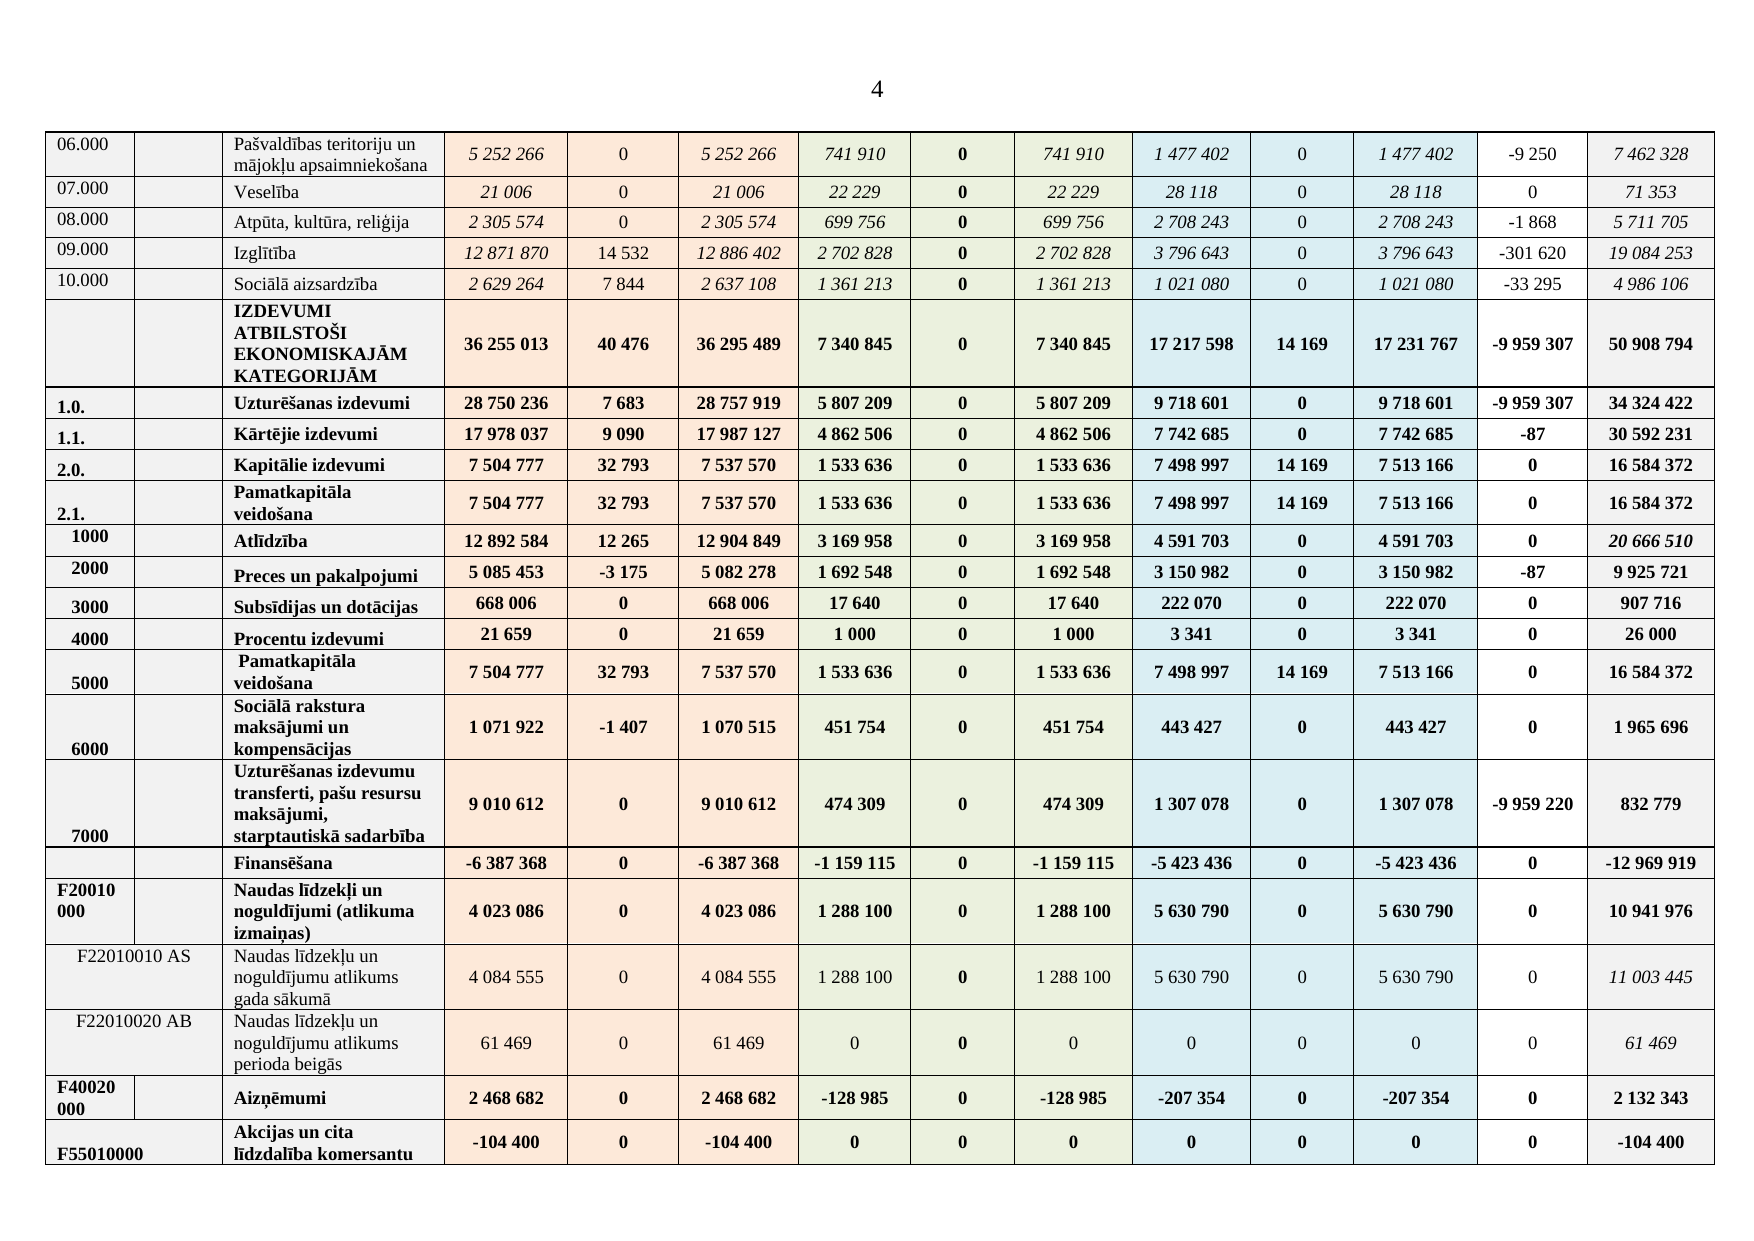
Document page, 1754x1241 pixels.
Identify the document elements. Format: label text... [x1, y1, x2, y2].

table_cell 12 892 584 [445, 525, 567, 556]
table_cell [135, 557, 222, 587]
table_cell F22010020 AB [46, 1010, 222, 1075]
table_cell -3 175 [568, 557, 678, 587]
table_cell F55010000 [46, 1120, 222, 1164]
table_cell 2000 [46, 557, 134, 587]
table_cell 21 659 [445, 619, 567, 649]
table_cell 2 468 682 [679, 1076, 798, 1119]
table_cell 0 [1133, 1120, 1250, 1164]
table_cell [135, 619, 222, 649]
table_cell 17 987 127 [679, 419, 798, 449]
table_cell 14 532 [568, 238, 678, 268]
table_cell 741 910 [1015, 133, 1132, 176]
table_cell 06.000 [46, 133, 134, 176]
table_cell 0 [1251, 619, 1353, 649]
table_cell 0 [911, 133, 1014, 176]
table_cell 0 [1251, 269, 1353, 299]
table_cell 0 [1251, 388, 1353, 418]
table_cell 1 533 636 [1015, 450, 1132, 480]
table_cell 0 [911, 588, 1014, 618]
table_cell 17 640 [799, 588, 910, 618]
table_cell 32 793 [568, 650, 678, 693]
table_cell 0 [1251, 945, 1353, 1009]
table_cell 7 742 685 [1354, 419, 1477, 449]
table_cell 443 427 [1354, 695, 1477, 759]
table_cell 7 504 777 [445, 450, 567, 480]
table_cell 0 [1251, 879, 1353, 943]
table_cell 0 [799, 1120, 910, 1164]
table_cell 7 498 997 [1133, 481, 1250, 524]
table_cell 1 307 078 [1133, 760, 1250, 846]
table_cell 17 231 767 [1354, 300, 1477, 386]
table_cell [135, 450, 222, 480]
table_cell 0 [911, 300, 1014, 386]
table_cell 0 [1478, 650, 1587, 693]
table_cell 1 361 213 [799, 269, 910, 299]
table_cell 0 [1251, 1076, 1353, 1119]
table_cell 0 [568, 619, 678, 649]
table_cell 30 592 231 [1588, 419, 1714, 449]
table_cell 3 150 982 [1133, 557, 1250, 587]
table_cell IZDEVUMI ATBILSTOŠI EKONOMISKAJĀM KATEGORIJĀM [223, 300, 444, 386]
table_cell 2 702 828 [799, 238, 910, 268]
table_cell 0 [1251, 588, 1353, 618]
table_cell -104 400 [1588, 1120, 1714, 1164]
table_cell 0 [1478, 695, 1587, 759]
table_cell 3 796 643 [1133, 238, 1250, 268]
table_cell [135, 1076, 222, 1119]
table_cell 1 070 515 [679, 695, 798, 759]
table_cell -128 985 [1015, 1076, 1132, 1119]
table_cell 5 252 266 [445, 133, 567, 176]
table_cell [135, 269, 222, 299]
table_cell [223, 1120, 444, 1164]
table_cell 1 307 078 [1354, 760, 1477, 846]
table_cell 21 006 [679, 177, 798, 207]
table_cell 9 925 721 [1588, 557, 1714, 587]
table_cell 4 986 106 [1588, 269, 1714, 299]
table_cell F22010010 AS [46, 945, 222, 1009]
table_cell 0 [911, 525, 1014, 556]
table_cell 10 941 976 [1588, 879, 1714, 943]
table_cell [135, 588, 222, 618]
table_cell [135, 879, 222, 943]
table_cell 0 [911, 1120, 1014, 1164]
table_cell 7 513 166 [1354, 481, 1477, 524]
table_cell Procentu izdevumi [223, 619, 444, 649]
table_cell 4 084 555 [679, 945, 798, 1009]
table_cell 0 [911, 619, 1014, 649]
table_cell -5 423 436 [1354, 848, 1477, 878]
table_cell 0 [568, 208, 678, 237]
table_cell 3 150 982 [1354, 557, 1477, 587]
table_cell 28 118 [1133, 177, 1250, 207]
table_cell 0 [911, 269, 1014, 299]
table_cell [135, 695, 222, 759]
table_cell 7 513 166 [1354, 650, 1477, 693]
table_cell 2 305 574 [679, 208, 798, 237]
table_cell 2.0. [46, 450, 134, 480]
table_cell -1 159 115 [799, 848, 910, 878]
table_cell 474 309 [1015, 760, 1132, 846]
table_cell -104 400 [445, 1120, 567, 1164]
table_cell 668 006 [445, 588, 567, 618]
table_cell 0 [911, 760, 1014, 846]
table_cell 1 533 636 [1015, 481, 1132, 524]
table_cell 1 288 100 [1015, 945, 1132, 1009]
table_cell 36 255 013 [445, 300, 567, 386]
table_cell 14 169 [1251, 450, 1353, 480]
table_cell 0 [568, 1120, 678, 1164]
table_cell [135, 419, 222, 449]
table_cell 5 630 790 [1354, 945, 1477, 1009]
table_cell -207 354 [1133, 1076, 1250, 1119]
table_cell -9 959 307 [1478, 300, 1587, 386]
table_cell 2 132 343 [1588, 1076, 1714, 1119]
table_cell -5 423 436 [1133, 848, 1250, 878]
table_cell 1 692 548 [1015, 557, 1132, 587]
table_cell 0 [568, 848, 678, 878]
table_cell 17 217 598 [1133, 300, 1250, 386]
table_cell 7 537 570 [679, 450, 798, 480]
table_cell 12 265 [568, 525, 678, 556]
table_cell [135, 238, 222, 268]
table_cell 21 006 [445, 177, 567, 207]
table_cell 2 708 243 [1133, 208, 1250, 237]
table_cell Sociālā rakstura maksājumi un kompensācijas [223, 695, 444, 759]
table_cell 7000 [46, 760, 134, 846]
table_cell 3 169 958 [799, 525, 910, 556]
table_cell [46, 848, 134, 878]
table_cell 1 021 080 [1133, 269, 1250, 299]
table_cell 07.000 [46, 177, 134, 207]
table_cell 7 844 [568, 269, 678, 299]
table_cell Sociālā aizsardzība [223, 269, 444, 299]
table_cell -87 [1478, 557, 1587, 587]
table_cell 0 [1478, 525, 1587, 556]
table_cell [135, 208, 222, 237]
table_cell 61 469 [679, 1010, 798, 1075]
table_cell [135, 300, 222, 386]
table_cell 1 071 922 [445, 695, 567, 759]
table_cell Finansēšana [223, 848, 444, 878]
table_cell F40020000 [46, 1076, 134, 1119]
table_cell 5 711 705 [1588, 208, 1714, 237]
table_cell 0 [911, 848, 1014, 878]
table_cell 668 006 [679, 588, 798, 618]
table_cell [135, 525, 222, 556]
table_cell 61 469 [445, 1010, 567, 1075]
table_cell 0 [911, 388, 1014, 418]
table_cell -33 295 [1478, 269, 1587, 299]
table_cell 0 [1478, 450, 1587, 480]
table_cell 1 288 100 [799, 945, 910, 1009]
table_cell 0 [911, 238, 1014, 268]
table_cell 741 910 [799, 133, 910, 176]
table_cell 0 [1478, 945, 1587, 1009]
table_cell 699 756 [799, 208, 910, 237]
table_cell 32 793 [568, 481, 678, 524]
table_cell 5000 [46, 650, 134, 693]
table_cell 6000 [46, 695, 134, 759]
table_cell 9 010 612 [679, 760, 798, 846]
table_cell [135, 848, 222, 878]
table_cell -128 985 [799, 1076, 910, 1119]
table_cell 4 023 086 [679, 879, 798, 943]
table_cell [135, 650, 222, 693]
table_cell 0 [911, 557, 1014, 587]
table_cell 0 [1478, 848, 1587, 878]
table_cell 7 513 166 [1354, 450, 1477, 480]
table_cell 222 070 [1133, 588, 1250, 618]
table_cell 699 756 [1015, 208, 1132, 237]
table_cell 3 341 [1133, 619, 1250, 649]
table_cell 7 742 685 [1133, 419, 1250, 449]
table_cell 451 754 [799, 695, 910, 759]
table_cell 19 084 253 [1588, 238, 1714, 268]
table_cell 0 [1251, 525, 1353, 556]
table_cell 10.000 [46, 269, 134, 299]
table_cell 7 462 328 [1588, 133, 1714, 176]
table_cell 2 305 574 [445, 208, 567, 237]
table_cell 0 [1251, 133, 1353, 176]
table_cell [135, 177, 222, 207]
table_cell 1 361 213 [1015, 269, 1132, 299]
table_cell 0 [568, 945, 678, 1009]
table_cell 1.0. [46, 388, 134, 418]
table_cell 12 871 870 [445, 238, 567, 268]
table_cell 0 [799, 1010, 910, 1075]
table_cell 11 003 445 [1588, 945, 1714, 1009]
table_cell 0 [1354, 1120, 1477, 1164]
table_cell 7 504 777 [445, 650, 567, 693]
table_cell 0 [1133, 1010, 1250, 1075]
table_cell Naudas līdzekļu un noguldījumu atlikums perioda beigās [223, 1010, 444, 1075]
table_cell 0 [911, 650, 1014, 693]
table_cell 0 [1251, 177, 1353, 207]
table_cell 0 [1251, 557, 1353, 587]
table_cell 9 718 601 [1354, 388, 1477, 418]
table_cell Naudas līdzekļi un noguldījumi (atlikuma izmaiņas) [223, 879, 444, 943]
table_cell Uzturēšanas izdevumi [223, 388, 444, 418]
table_cell 7 340 845 [1015, 300, 1132, 386]
table_cell [135, 388, 222, 418]
table_cell 2.1. [46, 481, 134, 524]
table_cell 0 [1251, 760, 1353, 846]
table_cell 14 169 [1251, 300, 1353, 386]
table_cell 9 010 612 [445, 760, 567, 846]
table_cell 0 [911, 1076, 1014, 1119]
table_cell 1 288 100 [1015, 879, 1132, 943]
table_cell 0 [911, 450, 1014, 480]
table_cell 443 427 [1133, 695, 1250, 759]
table_cell 3000 [46, 588, 134, 618]
table_cell 1.1. [46, 419, 134, 449]
table_cell 0 [1015, 1010, 1132, 1075]
table_cell [135, 133, 222, 176]
table_cell 907 716 [1588, 588, 1714, 618]
table_cell 4 862 506 [1015, 419, 1132, 449]
table_cell Kapitālie izdevumi [223, 450, 444, 480]
table_cell 1 477 402 [1354, 133, 1477, 176]
table_cell -87 [1478, 419, 1587, 449]
table_cell -207 354 [1354, 1076, 1477, 1119]
table_cell [135, 481, 222, 524]
table_cell 2 629 264 [445, 269, 567, 299]
table_cell 0 [911, 945, 1014, 1009]
table_cell 7 504 777 [445, 481, 567, 524]
table_cell 1 533 636 [1015, 650, 1132, 693]
table_cell 5 252 266 [679, 133, 798, 176]
table_cell 14 169 [1251, 481, 1353, 524]
table_cell 1 000 [1015, 619, 1132, 649]
table_cell 4 084 555 [445, 945, 567, 1009]
table_cell 28 757 919 [679, 388, 798, 418]
table_cell -6 387 368 [679, 848, 798, 878]
table_cell 0 [1251, 1010, 1353, 1075]
table_cell 0 [568, 133, 678, 176]
table_cell 1 477 402 [1133, 133, 1250, 176]
table_cell -104 400 [679, 1120, 798, 1164]
table_cell Pašvaldības teritoriju un mājokļu apsaimniekošana [223, 133, 444, 176]
table_cell 0 [1251, 848, 1353, 878]
table_cell F20010000 [46, 879, 134, 943]
table_cell 9 718 601 [1133, 388, 1250, 418]
table_cell 0 [1251, 208, 1353, 237]
table_cell 0 [568, 760, 678, 846]
table_cell 12 886 402 [679, 238, 798, 268]
table_cell 2 708 243 [1354, 208, 1477, 237]
table_cell 5 082 278 [679, 557, 798, 587]
table_cell -9 959 220 [1478, 760, 1587, 846]
table_cell 22 229 [1015, 177, 1132, 207]
table_cell [135, 760, 222, 846]
table_cell 5 630 790 [1354, 879, 1477, 943]
table_cell 1000 [46, 525, 134, 556]
table_cell -9 250 [1478, 133, 1587, 176]
table_cell Preces un pakalpojumi [223, 557, 444, 587]
table_cell 4000 [46, 619, 134, 649]
table_cell -1 159 115 [1015, 848, 1132, 878]
table_cell 2 702 828 [1015, 238, 1132, 268]
table_cell 7 498 997 [1133, 650, 1250, 693]
table_cell 7 683 [568, 388, 678, 418]
table_cell 0 [1478, 619, 1587, 649]
table_cell 0 [911, 695, 1014, 759]
table_cell -1 868 [1478, 208, 1587, 237]
table_cell Aizņēmumi [223, 1076, 444, 1119]
table_cell 2 637 108 [679, 269, 798, 299]
table_cell 0 [911, 419, 1014, 449]
table_cell 0 [1015, 1120, 1132, 1164]
table_cell 0 [568, 588, 678, 618]
table_cell 1 533 636 [799, 650, 910, 693]
table_cell 36 295 489 [679, 300, 798, 386]
table_cell 4 023 086 [445, 879, 567, 943]
table_cell 17 978 037 [445, 419, 567, 449]
table_cell 222 070 [1354, 588, 1477, 618]
table_cell 5 630 790 [1133, 945, 1250, 1009]
table_cell 1 965 696 [1588, 695, 1714, 759]
table_cell Pamatkapitāla veidošana [223, 481, 444, 524]
table_cell 3 341 [1354, 619, 1477, 649]
table_cell 0 [1251, 419, 1353, 449]
table_cell -12 969 919 [1588, 848, 1714, 878]
table_cell 61 469 [1588, 1010, 1714, 1075]
table_cell 0 [1478, 879, 1587, 943]
table_cell 5 807 209 [1015, 388, 1132, 418]
table_cell 7 340 845 [799, 300, 910, 386]
table_cell 474 309 [799, 760, 910, 846]
table_cell 0 [1478, 1120, 1587, 1164]
table_cell 0 [1478, 481, 1587, 524]
table_cell 5 807 209 [799, 388, 910, 418]
table_cell 4 591 703 [1133, 525, 1250, 556]
table_cell 3 169 958 [1015, 525, 1132, 556]
table_cell 1 692 548 [799, 557, 910, 587]
table_cell 0 [911, 177, 1014, 207]
table_cell 451 754 [1015, 695, 1132, 759]
table_cell 0 [911, 208, 1014, 237]
table_cell Izglītība [223, 238, 444, 268]
table_cell 0 [1478, 177, 1587, 207]
table_cell 0 [568, 177, 678, 207]
table_cell 7 537 570 [679, 481, 798, 524]
table_cell 5 085 453 [445, 557, 567, 587]
table_cell 34 324 422 [1588, 388, 1714, 418]
table_cell 0 [1478, 588, 1587, 618]
table_cell 71 353 [1588, 177, 1714, 207]
table_cell Uzturēšanas izdevumu transferti, pašu resursu maksājumi, starptautiskā sadarbība [223, 760, 444, 846]
table_cell 0 [911, 481, 1014, 524]
table_cell 09.000 [46, 238, 134, 268]
table_cell -301 620 [1478, 238, 1587, 268]
table_cell 16 584 372 [1588, 481, 1714, 524]
table_cell 0 [568, 879, 678, 943]
table_cell 3 796 643 [1354, 238, 1477, 268]
table_cell 832 779 [1588, 760, 1714, 846]
table_cell 0 [1251, 695, 1353, 759]
table_cell Pamatkapitāla veidošana [223, 650, 444, 693]
table_cell 0 [1251, 238, 1353, 268]
table_cell 40 476 [568, 300, 678, 386]
table_cell 32 793 [568, 450, 678, 480]
table_cell 16 584 372 [1588, 650, 1714, 693]
table_cell 0 [1478, 1076, 1587, 1119]
table_cell Veselība [223, 177, 444, 207]
table_cell 12 904 849 [679, 525, 798, 556]
table_cell -6 387 368 [445, 848, 567, 878]
table_cell 0 [1354, 1010, 1477, 1075]
table_cell Atlīdzība [223, 525, 444, 556]
table_cell 16 584 372 [1588, 450, 1714, 480]
table_cell 1 533 636 [799, 450, 910, 480]
table_cell 50 908 794 [1588, 300, 1714, 386]
table_cell 28 750 236 [445, 388, 567, 418]
table_cell 7 537 570 [679, 650, 798, 693]
table_cell 1 533 636 [799, 481, 910, 524]
table_cell 0 [1478, 1010, 1587, 1075]
table_cell -9 959 307 [1478, 388, 1587, 418]
table_cell 0 [911, 879, 1014, 943]
table_cell 20 666 510 [1588, 525, 1714, 556]
table_cell 1 021 080 [1354, 269, 1477, 299]
table_cell 9 090 [568, 419, 678, 449]
table_cell 0 [568, 1076, 678, 1119]
table_cell 1 288 100 [799, 879, 910, 943]
table_cell 5 630 790 [1133, 879, 1250, 943]
table_cell 22 229 [799, 177, 910, 207]
table_cell 17 640 [1015, 588, 1132, 618]
table_cell 1 000 [799, 619, 910, 649]
table_cell Subsīdijas un dotācijas [223, 588, 444, 618]
table_cell 7 498 997 [1133, 450, 1250, 480]
table_cell Kārtējie izdevumi [223, 419, 444, 449]
table_cell Atpūta, kultūra, reliģija [223, 208, 444, 237]
table_cell Naudas līdzekļu un noguldījumu atlikums gada sākumā [223, 945, 444, 1009]
table_cell 0 [568, 1010, 678, 1075]
table_cell 21 659 [679, 619, 798, 649]
table_cell 08.000 [46, 208, 134, 237]
table_cell 26 000 [1588, 619, 1714, 649]
table_cell 14 169 [1251, 650, 1353, 693]
table_cell [46, 300, 134, 386]
table_cell 2 468 682 [445, 1076, 567, 1119]
table_cell 28 118 [1354, 177, 1477, 207]
table_cell 4 862 506 [799, 419, 910, 449]
table_cell 0 [1251, 1120, 1353, 1164]
table_cell 0 [911, 1010, 1014, 1075]
table_cell -1 407 [568, 695, 678, 759]
table_cell 4 591 703 [1354, 525, 1477, 556]
